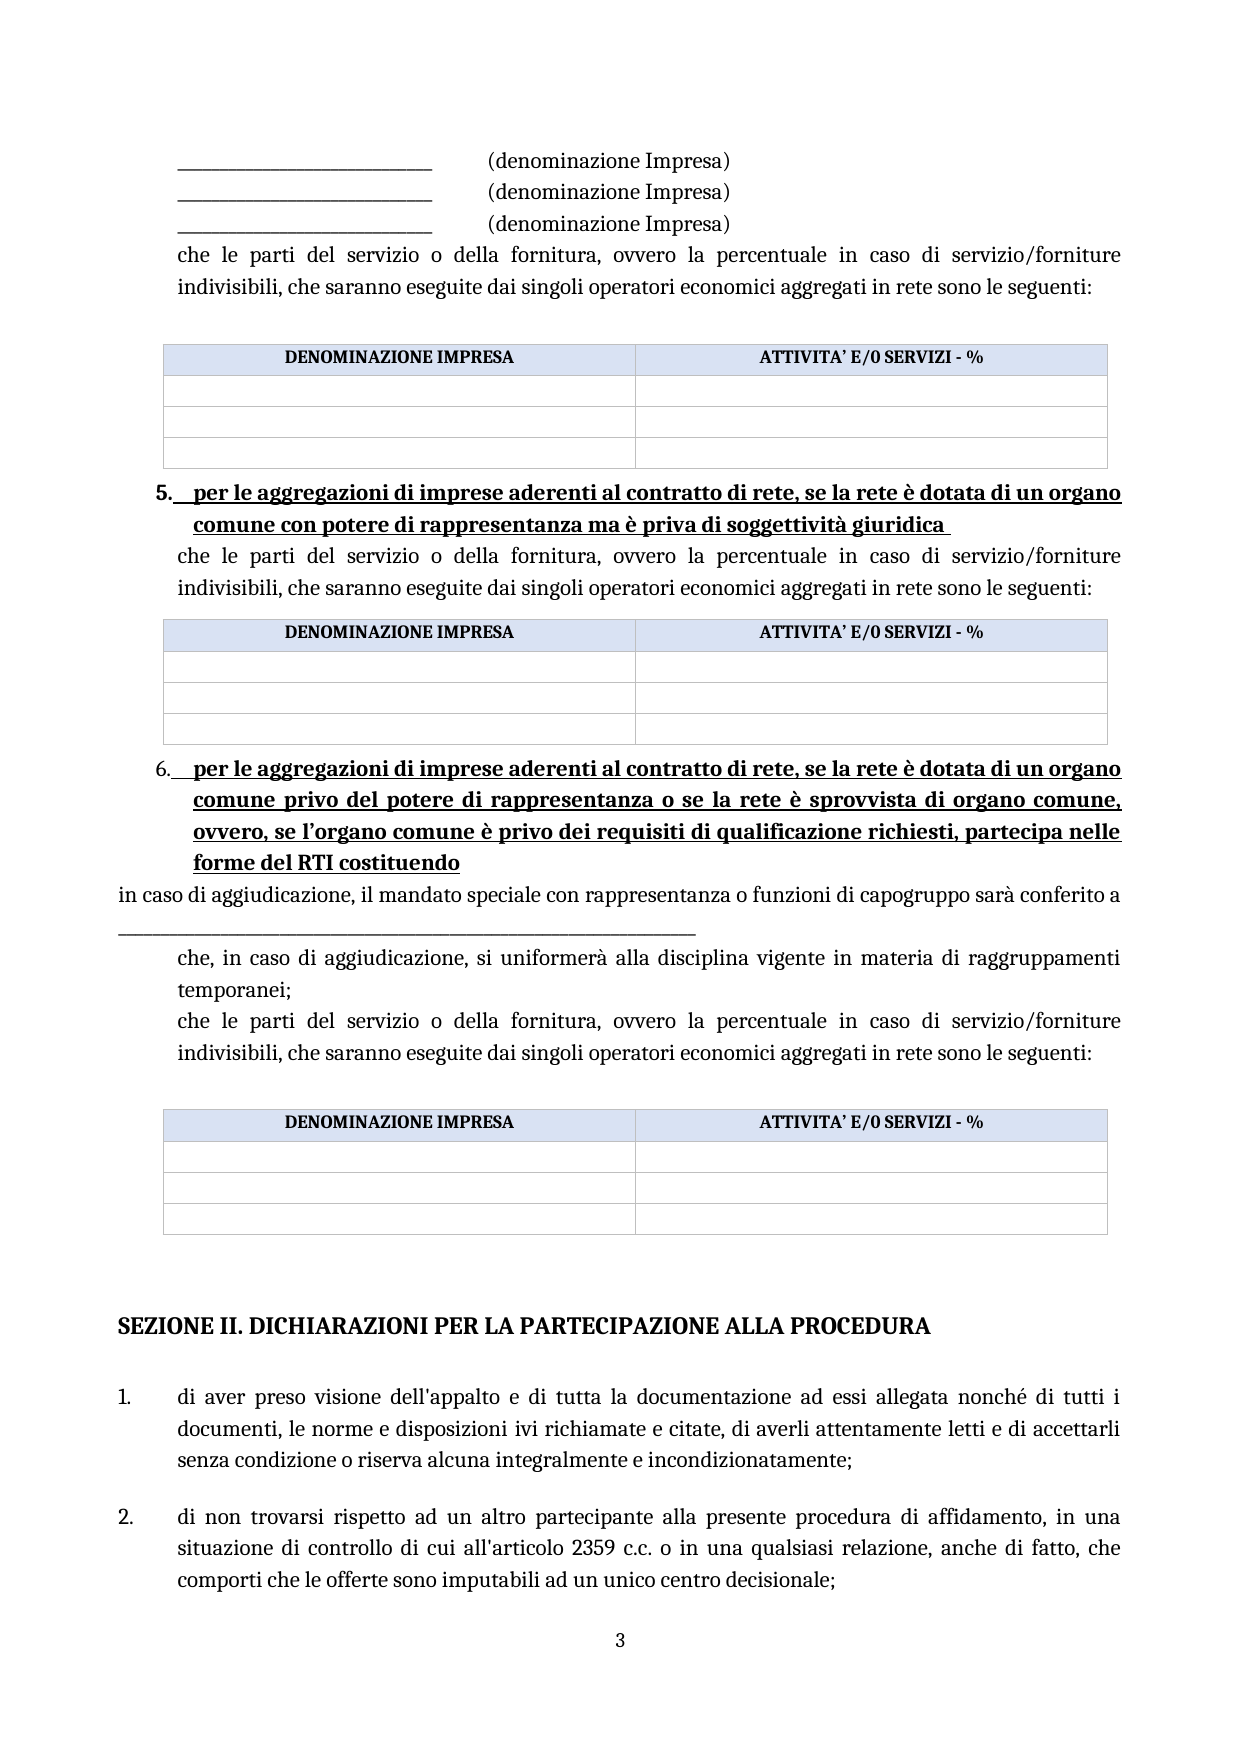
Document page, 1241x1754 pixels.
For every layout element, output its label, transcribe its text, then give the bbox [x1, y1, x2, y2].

table_header ATTIVITA’ E/0 SERVIZI - % [636, 620, 1107, 651]
table_cell [636, 652, 1107, 682]
table_cell [636, 1173, 1107, 1203]
list di non trovarsi rispetto ad un altro partecipante alla presente procedura di affidamento, in una situazione di controllo di cui all'articolo 2359 c.c. o in una qualsiasi relazione, anche di fatto, che comporti che le offerte sono imputabili ad un unico centro decisionale; [118, 1504, 1122, 1593]
table_cell [164, 1204, 635, 1234]
list per le aggregazioni di imprese aderenti al contratto di rete, se la rete è dotata di un organo comune privo del potere di rappresentanza o se la rete è sprovvista di organo comune, ovvero, se l’organo comune è privo dei requisiti di qualificazione richiesti, partecipa nelle forme del RTI costituendo [156, 606, 1122, 876]
table_cell [164, 376, 635, 406]
table_header ATTIVITA’ E/0 SERVIZI - % [636, 345, 1107, 375]
table_cell [636, 407, 1107, 437]
list che le parti del servizio o della fornitura, ovvero la percentuale in caso di servizio/forniture indivisibili, che saranno eseguite dai singoli operatori economici aggregati in rete sono le seguenti: [177, 242, 1122, 300]
table_cell [164, 1142, 635, 1172]
list che le parti del servizio o della fornitura, ovvero la percentuale in caso di servizio/forniture indivisibili, che saranno eseguite dai singoli operatori economici aggregati in rete sono le seguenti: [177, 543, 1122, 601]
table_cell [636, 1142, 1107, 1172]
list per le aggregazioni di imprese aderenti al contratto di rete, se la rete è dotata di un organo comune con potere di rappresentanza ma è priva di soggettività giuridica [156, 418, 1122, 538]
list che, in caso di aggiudicazione, si uniformerà alla disciplina vigente in materia di raggruppamenti temporanei; [177, 945, 1122, 1003]
table_cell [636, 376, 1107, 406]
list ______________________________ (denominazione Impresa) [177, 148, 1122, 174]
table_cell [164, 714, 635, 744]
table_cell [636, 714, 1107, 744]
table_header DENOMINAZIONE IMPRESA [164, 620, 635, 651]
table_header DENOMINAZIONE IMPRESA [164, 1110, 635, 1141]
table_cell [164, 683, 635, 713]
table_cell [164, 1173, 635, 1203]
table_cell [164, 407, 635, 437]
list in caso di aggiudicazione, il mandato speciale con rappresentanza o funzioni di capogruppo sarà conferito a ____________________________________________________________________ [118, 882, 1122, 939]
list ______________________________ (denominazione Impresa) [177, 179, 1122, 206]
table_cell [636, 683, 1107, 713]
text SEZIONE II. DICHIARAZIONI PER LA PARTECIPAZIONE ALLA PROCEDURA [118, 1312, 1122, 1341]
table_cell [636, 438, 1107, 468]
table_cell [164, 438, 635, 468]
table_header DENOMINAZIONE IMPRESA [164, 345, 635, 375]
list ______________________________ (denominazione Impresa) [177, 211, 1122, 237]
table_cell [636, 1204, 1107, 1234]
list che le parti del servizio o della fornitura, ovvero la percentuale in caso di servizio/forniture indivisibili, che saranno eseguite dai singoli operatori economici aggregati in rete sono le seguenti: [177, 1008, 1122, 1066]
table_cell [164, 652, 635, 682]
table_header ATTIVITA’ E/0 SERVIZI - % [636, 1110, 1107, 1141]
list di aver preso visione dell'appalto e di tutta la documentazione ad essi allegata nonché di tutti i documenti, le norme e disposizioni ivi richiamate e citate, di averli attentamente letti e di accettarli senza condizione o riserva alcuna integralmente e incondizionatamente; [118, 1384, 1122, 1473]
